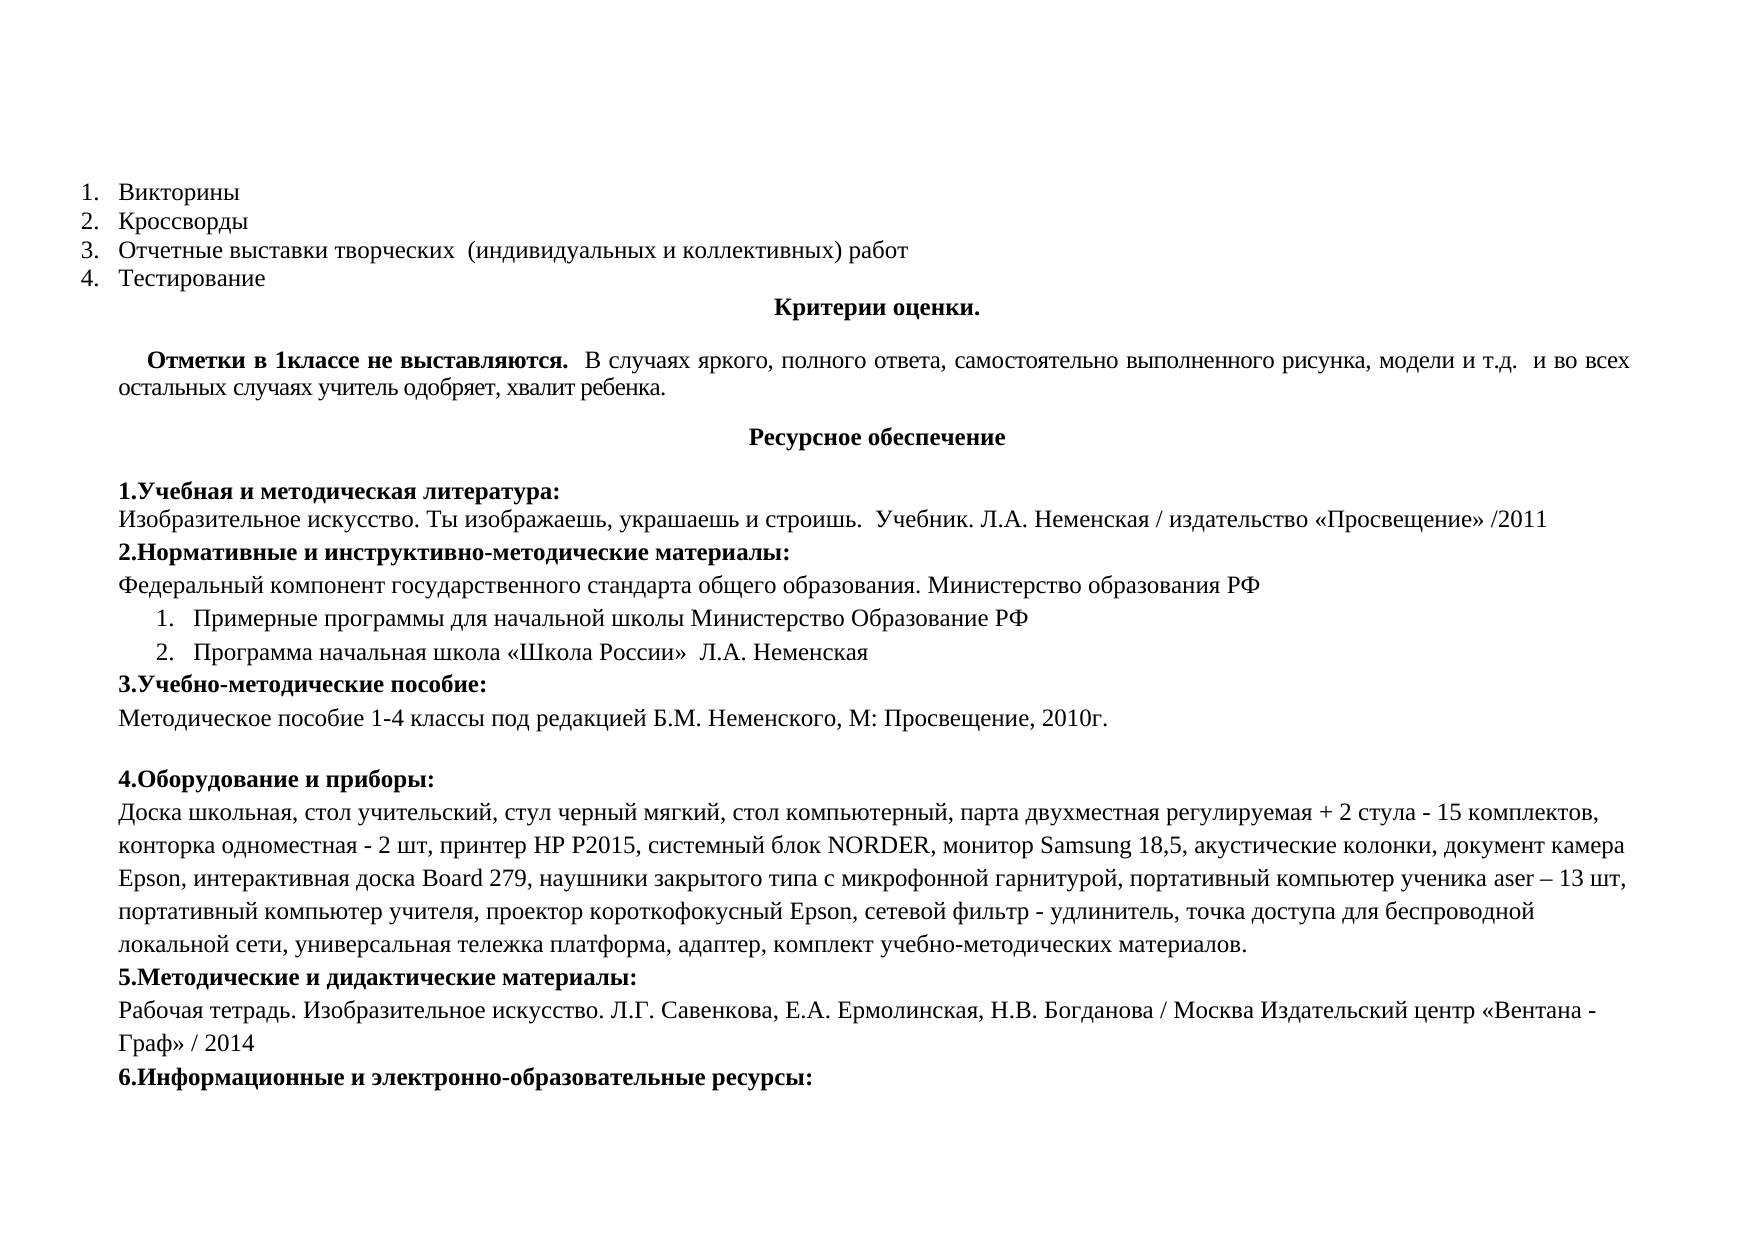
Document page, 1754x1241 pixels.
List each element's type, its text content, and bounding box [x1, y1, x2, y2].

list Тестирование [81, 263, 1636, 292]
text 2.Нормативные и инструктивно-методические материалы: [118, 537, 1636, 566]
list Отчетные выставки творческих (индивидуальных и коллективных) работ [81, 235, 1636, 263]
text Изобразительное искусство. Ты изображаешь, украшаешь и строишь. Учебник. Л.А. Неменская / издательство «Просвещение» /2011 [118, 504, 1636, 533]
text 1.Учебная и методическая литература: [118, 476, 1636, 504]
list Викторины [81, 177, 1636, 206]
text 3.Учебно-методические пособие: [118, 669, 1636, 698]
list Кроссворды [81, 206, 1636, 235]
text 5.Методические и дидактические материалы: [118, 962, 1636, 991]
list Программа начальная школа «Школа России» Л.А. Неменская [156, 637, 1636, 665]
list Примерные программы для начальной школы Министерство Образование РФ [156, 603, 1636, 632]
text Ресурсное обеспечение [118, 422, 1636, 451]
text Критерии оценки. [118, 292, 1636, 321]
text Методическое пособие 1-4 классы под редакцией Б.М. Неменского, М: Просвещение, 2010г. [118, 703, 1636, 731]
text 6.Информационные и электронно-образовательные ресурсы: [118, 1062, 1636, 1090]
text 4.Оборудование и приборы: [118, 764, 1636, 793]
text Рабочая тетрадь. Изобразительное искусство. Л.Г. Савенкова, Е.А. Ермолинская, Н.В. Богданова / Москва Издательский центр «Вентана - Граф» / 2014 [118, 996, 1636, 1057]
text Федеральный компонент государственного стандарта общего образования. Министерство образования РФ [118, 571, 1636, 599]
text Доска школьная, стол учительский, стул черный мягкий, стол компьютерный, парта двухместная регулируемая + 2 стула - 15 комплектов, конторка одноместная - 2 шт, принтер HP P2015, системный блок NORDER, монитор Samsung 18,5, акустические колонки, документ камера Epson, интерактивная доска Board 279, наушники закрытого типа с микрофонной гарнитурой, портативный компьютер ученика aser – 13 шт, портативный компьютер учителя, проектор короткофокусный Epson, сетевой фильтр - удлинитель, точка доступа для беспроводной локальной сети, универсальная тележка платформа, адаптер, комплект учебно-методических материалов. [118, 797, 1636, 958]
text Отметки в 1классе не выставляются. В случаях яркого, полного ответа, самостоятельно выполненного рисунка, модели и т.д. и во всех остальных случаях учитель одобряет, хвалит ребенка. [118, 346, 1631, 401]
